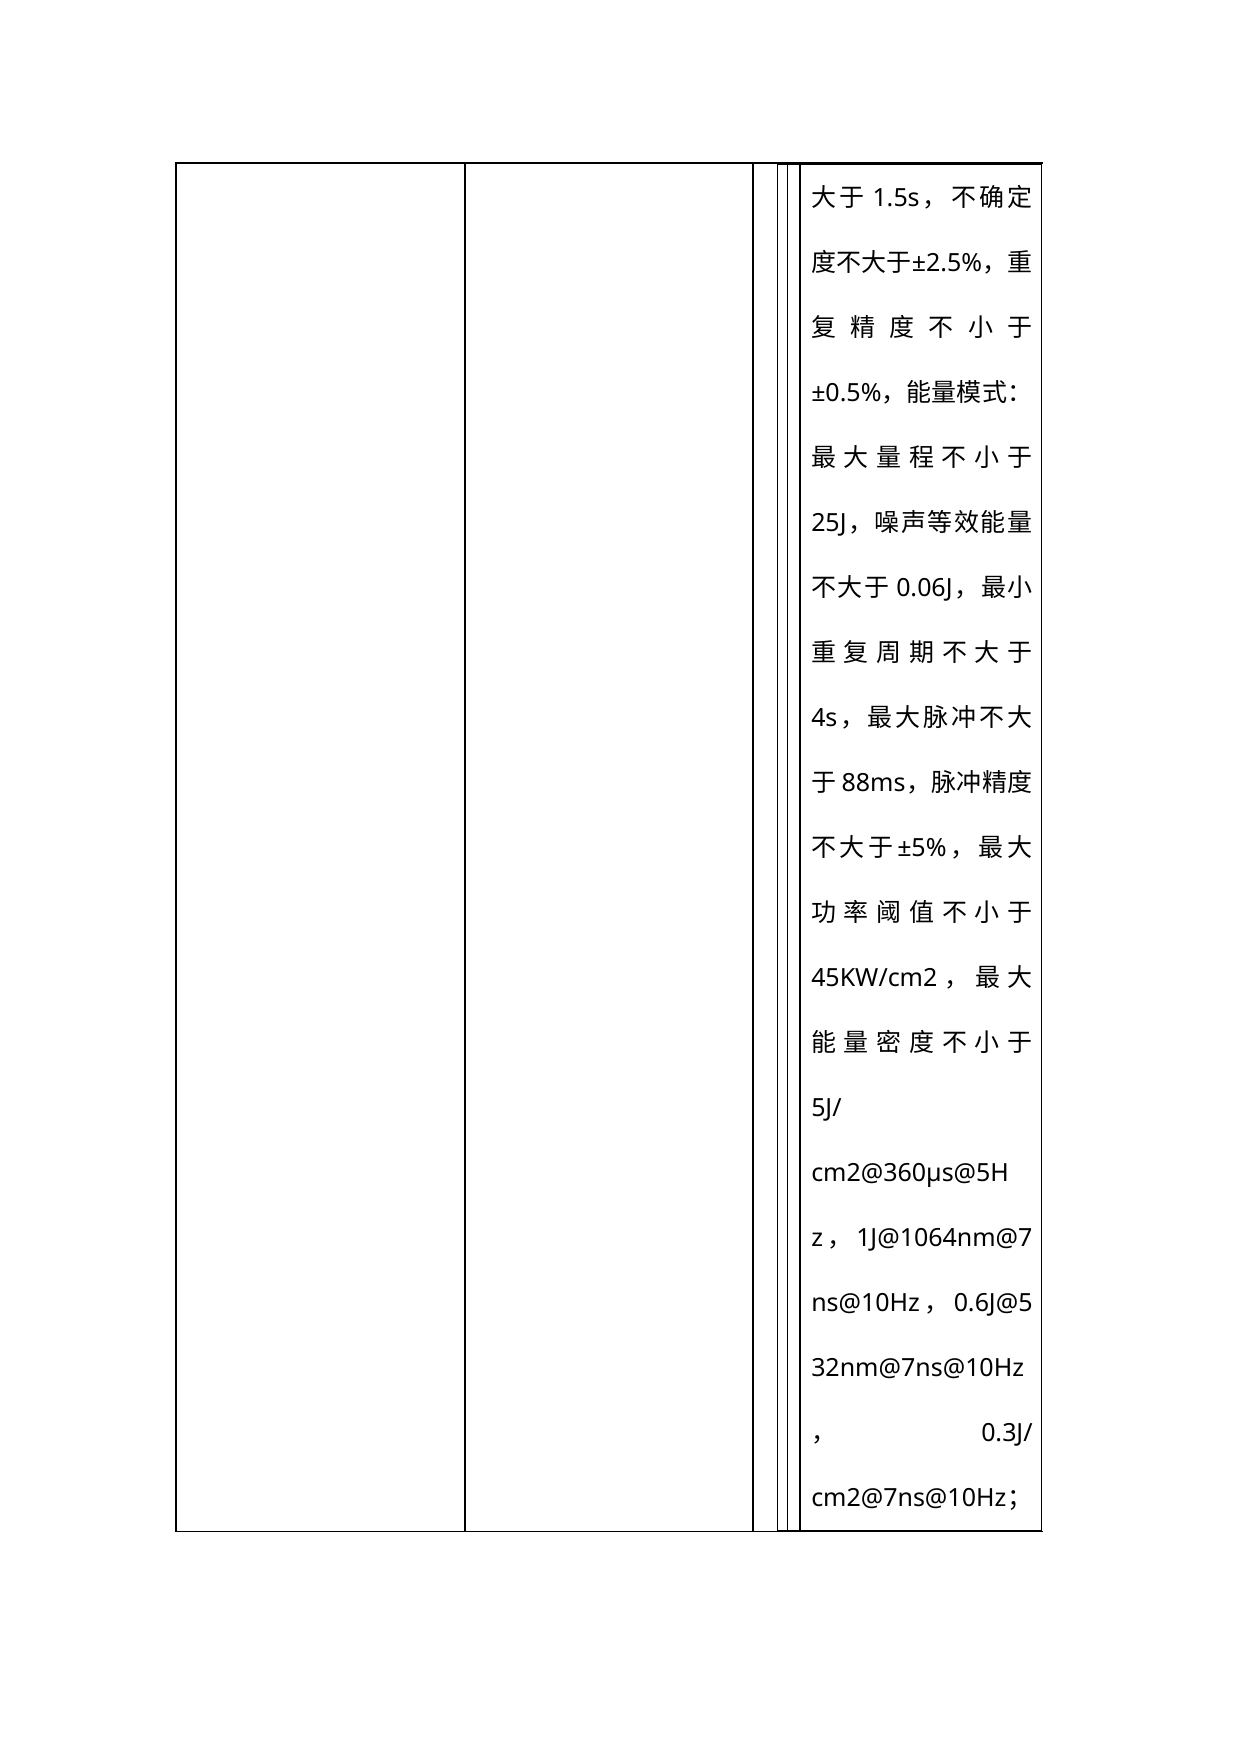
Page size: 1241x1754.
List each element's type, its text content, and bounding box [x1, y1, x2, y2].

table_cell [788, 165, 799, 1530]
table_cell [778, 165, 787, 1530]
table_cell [801, 165, 1041, 1530]
table_cell [177, 164, 464, 1531]
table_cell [754, 164, 777, 1531]
table_cell 1 [466, 164, 752, 1531]
